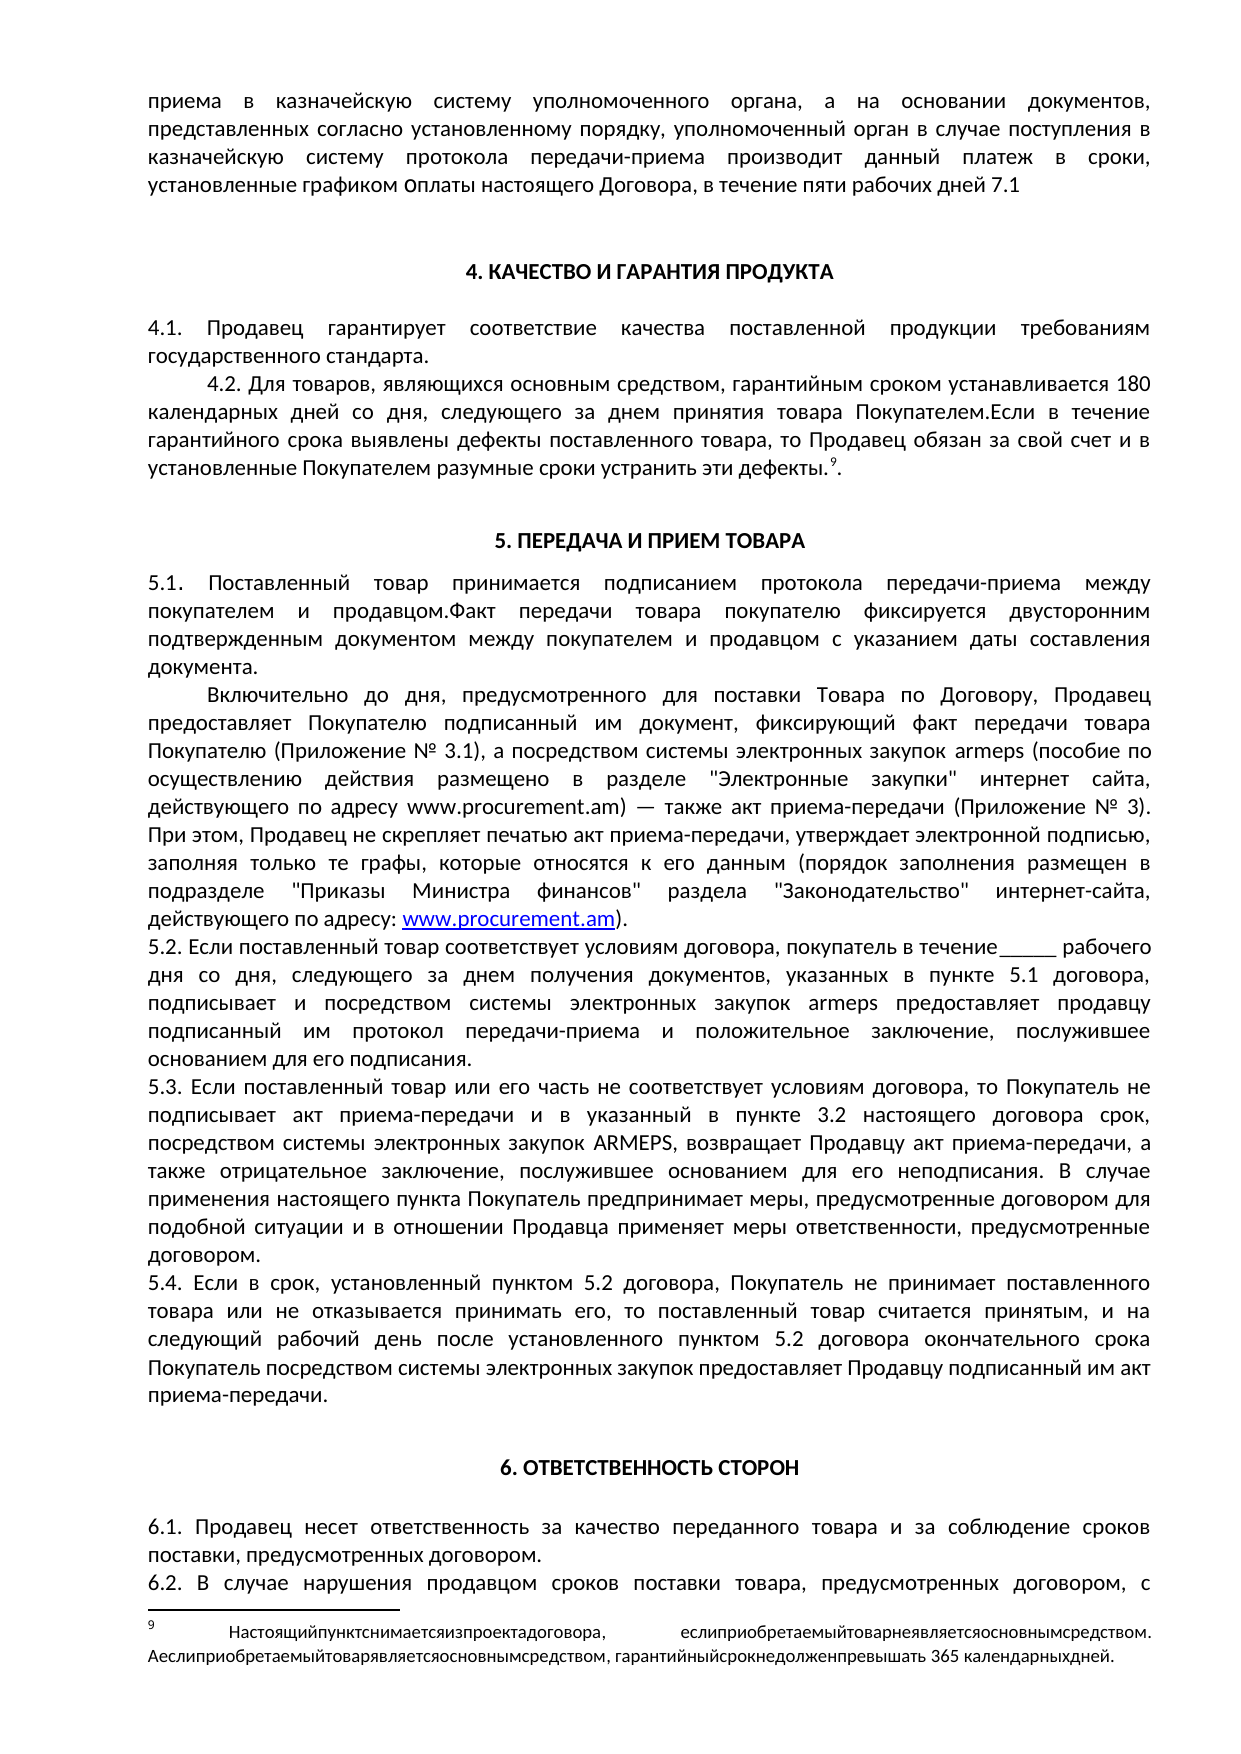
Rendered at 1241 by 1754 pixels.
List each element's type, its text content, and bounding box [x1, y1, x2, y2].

text 6. ОТВЕТСТВЕННОСТЬ СТОРОН [148, 1453, 1152, 1481]
text 5.4. Если в срок, установленный пунктом 5.2 договора, Покупатель не принимает поставленного товара или не отказывается принимать его, то поставленный товар считается принятым, и на следующий рабочий день после установленного пунктом 5.2 договора окончательного срока Покупатель посредством системы электронных закупок предоставляет Продавцу подписанный им акт приема-передачи. [148, 1268, 1152, 1409]
text 6.1. Продавец несет ответственность за качество переданного товара и за соблюдение сроков поставки, предусмотренных договором. [148, 1512, 1152, 1568]
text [148, 1568, 1152, 1596]
text 4. КАЧЕСТВО И ГАРАНТИЯ ПРОДУКТА [148, 257, 1152, 285]
text 4.2. Для товаров, являющихся основным средством, гарантийным сроком устанавливается 180 календарных дней со дня, следующего за днем принятия товара Покупателем.Если в течение гарантийного срока выявлены дефекты поставленного товара, то Продавец обязан за свой счет и в установленные Покупателем разумные сроки устранить эти дефекты.. [148, 369, 1152, 481]
text 5.1․ Поставленный товар принимается подписанием протокола передачи-приема между покупателем и продавцом.Факт передачи товара покупателю фиксируется двусторонним подтвержденным документом между покупателем и продавцом с указанием даты составления документа. [148, 568, 1152, 680]
text 5.2. Если поставленный товар соответствует условиям договора, покупатель в течение_____ рабочего дня со дня, следующего за днем получения документов, указанных в пункте 5.1 договора, подписывает и посредством системы электронных закупок armeps предоставляет продавцу подписанный им протокол передачи-приема и положительное заключение, послужившее основанием для его подписания. [148, 932, 1152, 1072]
text Включительно до дня, предусмотренного для поставки Товара по Договору, Продавец предоставляет Покупателю подписанный им документ, фиксирующий факт передачи товара Покупателю (Приложение № 3.1), а посредством системы электронных закупок armeps (пособие по осуществлению действия размещено в разделе "Электронные закупки" интернет сайта, действующего по адресу www.procurement.am) — также акт приема-передачи (Приложение № 3). При этом, Продавец не скрепляет печатью акт приема-передачи, утверждает электронной подписью, заполняя только те графы, которые относятся к его данным (порядок заполнения размещен в подразделе "Приказы Министра финансов" раздела "Законодательство" интернет-сайта, действующего по адресу: www.procurement.am). [148, 680, 1152, 932]
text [148, 86, 1152, 198]
text 4.1. Продавец гарантирует соответствие качества поставленной продукции требованиям государственного стандарта. [148, 313, 1152, 369]
text 5.3. Если поставленный товар или его часть не соответствует условиям договора, то Покупатель не подписывает акт приема-передачи и в указанный в пункте 3.2 настоящего договора срок, посредством системы электронных закупок ARMEPS, возвращает Продавцу акт приема-передачи, а также отрицательное заключение, послужившее основанием для его неподписания. В случае применения настоящего пункта Покупатель предпринимает меры, предусмотренные договором для подобной ситуации и в отношении Продавца применяет меры ответственности, предусмотренные договором. [148, 1072, 1152, 1268]
text 5. ПЕРЕДАЧА И ПРИЕМ ТОВАРА [148, 526, 1152, 554]
